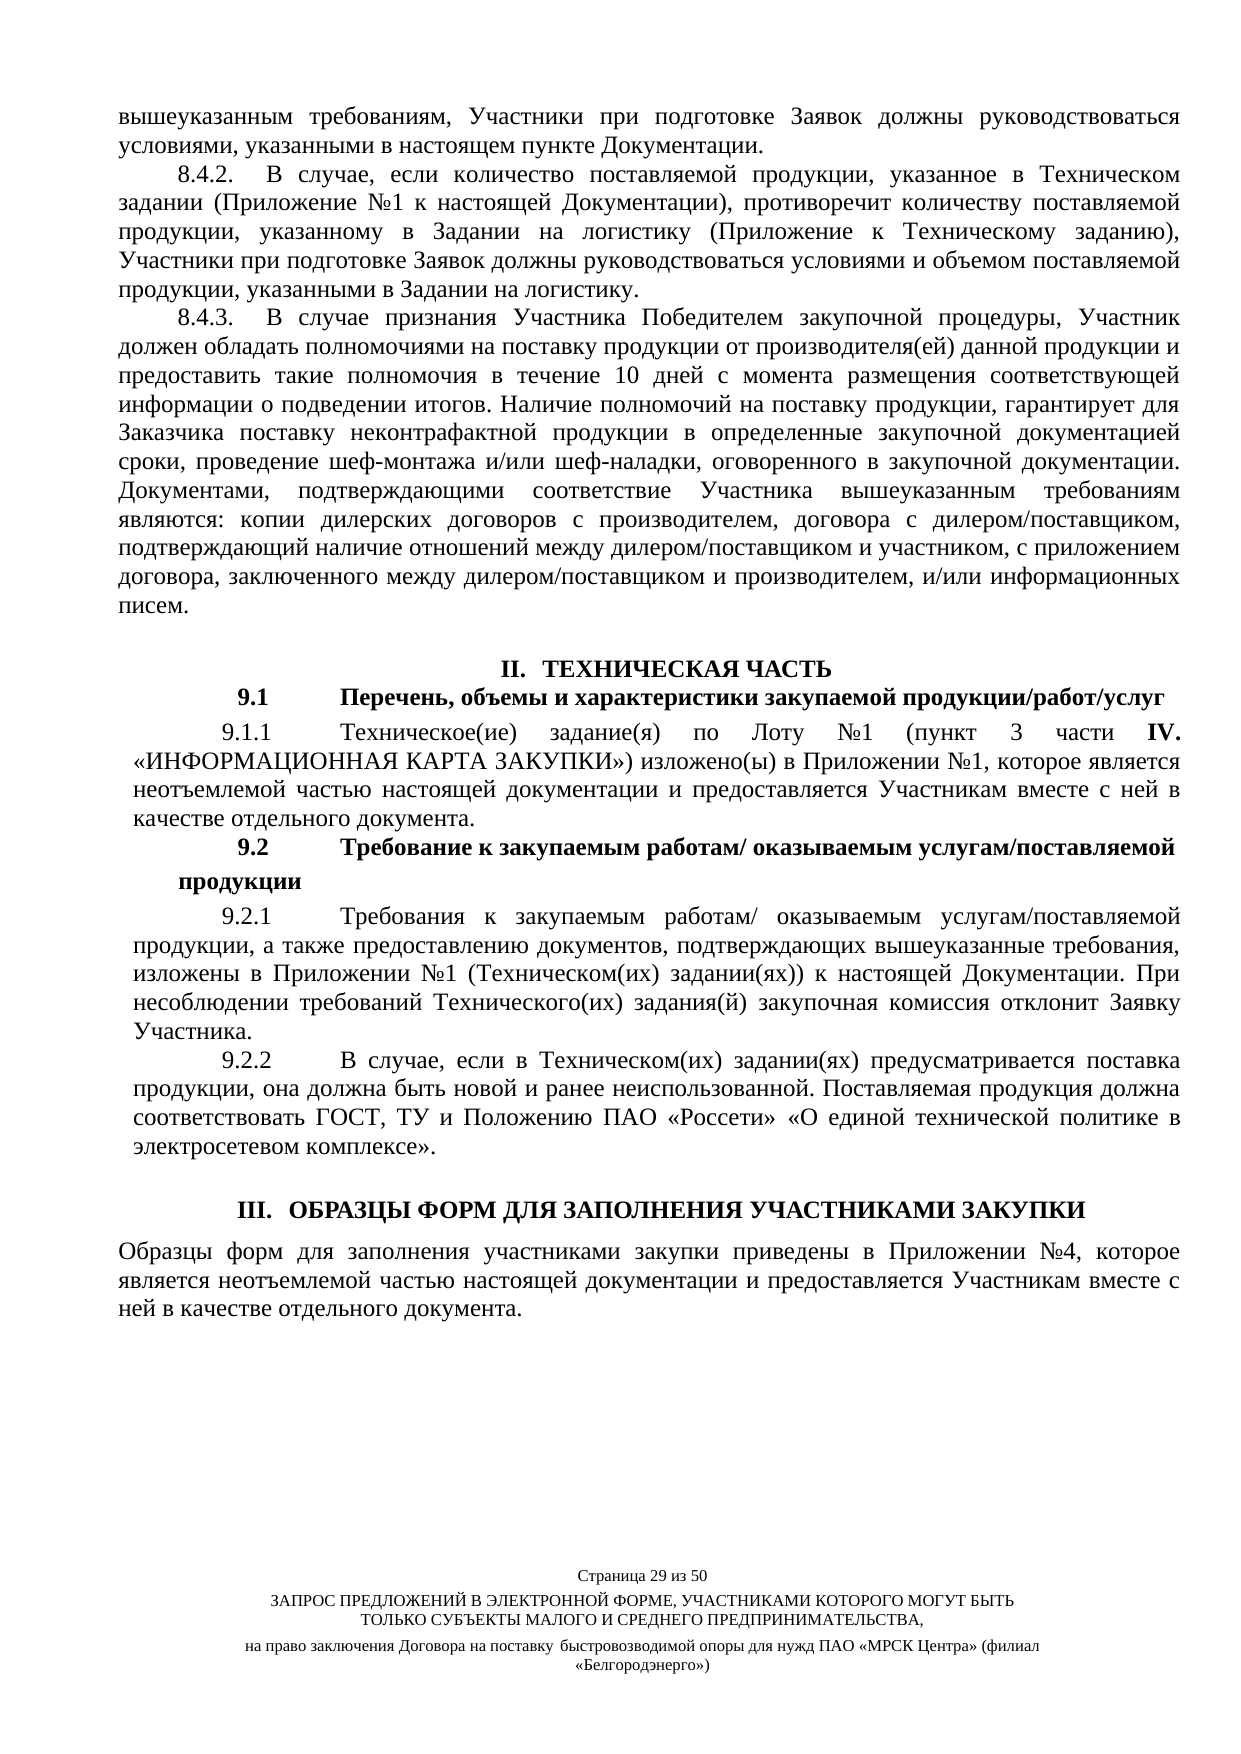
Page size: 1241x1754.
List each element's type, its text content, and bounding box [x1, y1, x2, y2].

subtitle ТЕХНИЧЕСКАЯ ЧАСТЬ [118, 654, 1181, 682]
subtitle ОБРАЗЦЫ ФОРМ ДЛЯ ЗАПОЛНЕНИЯ УЧАСТНИКАМИ ЗАКУПКИ [118, 1195, 1181, 1223]
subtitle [118, 101, 1181, 159]
subtitle В случае, если в Техническом(их) задании(ях) предусматривается поставка продукции, она должна быть новой и ранее неиспользованной. Поставляемая продукция должна соответствовать ГОСТ, ТУ и Положению ПАО «Россети» «О единой технической политике в электросетевом комплексе». [133, 1045, 1181, 1160]
subtitle В случае признания Участника Победителем закупочной процедуры, Участник должен обладать полномочиями на поставку продукции от производителя(ей) данной продукции и предоставить такие полномочия в течение 10 дней с момента размещения соответствующей информации о подведении итогов. Наличие полномочий на поставку продукции, гарантирует для Заказчика поставку неконтрафактной продукции в определенные закупочной документацией сроки, проведение шеф-монтажа и/или шеф-наладки, оговоренного в закупочной документации. Документами, подтверждающими соответствие Участника вышеуказанным требованиям являются: копии дилерских договоров с производителем, договора с дилером/поставщиком, подтверждающий наличие отношений между дилером/поставщиком и участником, с приложением договора, заключенного между дилером/поставщиком и производителем, и/или информационных писем. [118, 302, 1181, 619]
subtitle Требование к закупаемым работам/ оказываемым услугам/поставляемой продукции [178, 832, 1181, 895]
subtitle Требования к закупаемым работам/ оказываемым услугам/поставляемой продукции, а также предоставлению документов, подтверждающих вышеуказанные требования, изложены в Приложении №1 (Техническом(их) задании(ях)) к настоящей Документации. При несоблюдении требований Технического(их) задания(й) закупочная комиссия отклонит Заявку Участника. [133, 901, 1181, 1045]
subtitle В случае, если количество поставляемой продукции, указанное в Техническом задании (Приложение №1 к настоящей Документации), противоречит количеству поставляемой продукции, указанному в Задании на логистику (Приложение к Техническому заданию), Участники при подготовке Заявок должны руководствоваться условиями и объемом поставляемой продукции, указанными в Задании на логистику. [118, 159, 1181, 302]
subtitle Перечень, объемы и характеристики закупаемой продукции/работ/услуг [178, 682, 1181, 711]
subtitle Техническое(ие) задание(я) по Лоту №1 (пункт 3 части IV. «ИНФОРМАЦИОННАЯ КАРТА ЗАКУПКИ») изложено(ы) в Приложении №1, которое является неотъемлемой частью настоящей документации и предоставляется Участникам вместе с ней в качестве отдельного документа. [133, 717, 1181, 832]
subtitle Образцы форм для заполнения участниками закупки приведены в Приложении №4, которое является неотъемлемой частью настоящей документации и предоставляется Участникам вместе с ней в качестве отдельного документа. [118, 1236, 1181, 1322]
